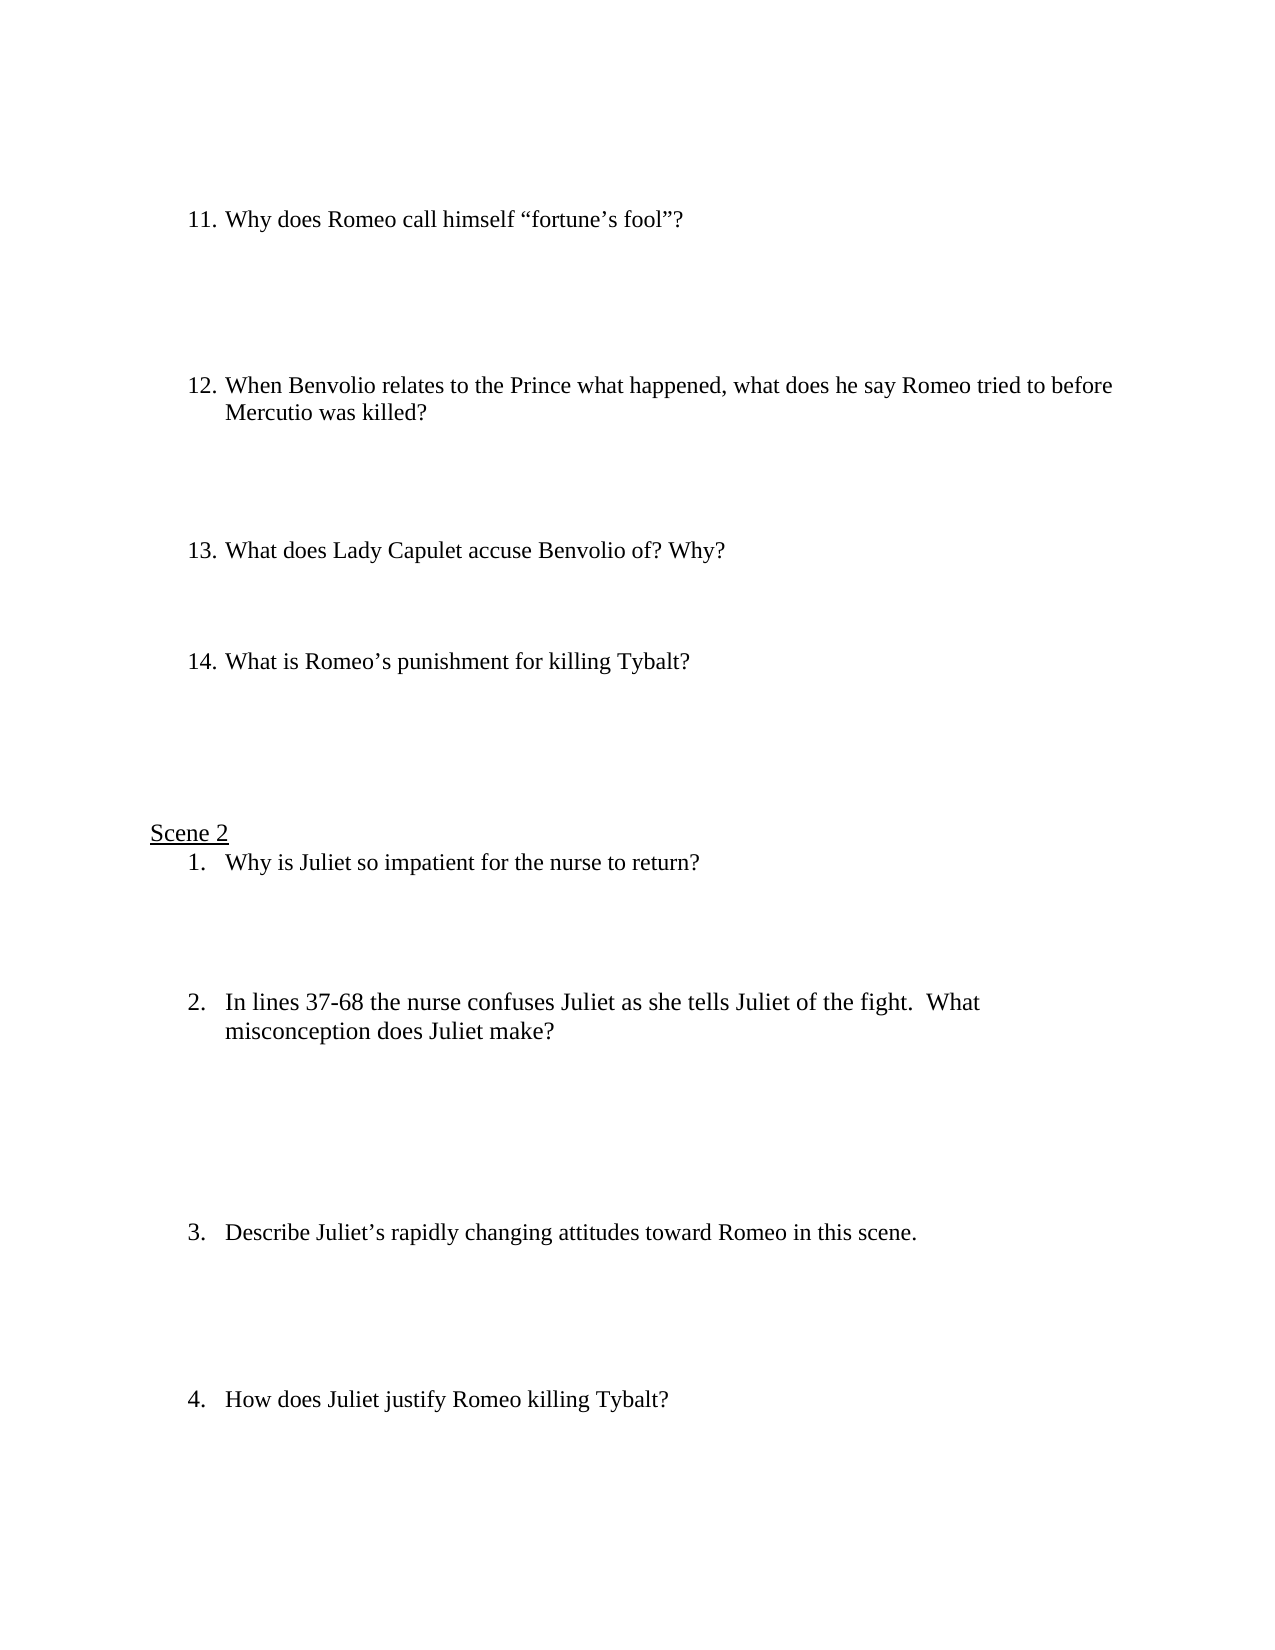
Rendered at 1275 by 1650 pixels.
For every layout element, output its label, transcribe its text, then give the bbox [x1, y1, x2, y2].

list What is Romeo’s punishment for killing Tybalt? [187, 647, 1125, 674]
list When Benvolio relates to the Prince what happened, what does he say Romeo tried to before Mercutio was killed? [187, 371, 1125, 426]
list Describe Juliet’s rapidly changing attitudes toward Romeo in this scene. [187, 1217, 1125, 1246]
list How does Juliet justify Romeo killing Tybalt? [187, 1384, 1125, 1413]
list Why does Romeo call himself “fortune’s fool”? [187, 205, 1125, 233]
text Scene 2 [150, 818, 1125, 847]
list What does Lady Capulet accuse Benvolio of? Why? [187, 536, 1125, 564]
list In lines 37-68 the nurse confuses Juliet as she tells Juliet of the fight. What misconception does Juliet make? [187, 987, 1125, 1045]
list Why is Juliet so impatient for the nurse to return? [187, 847, 1125, 876]
